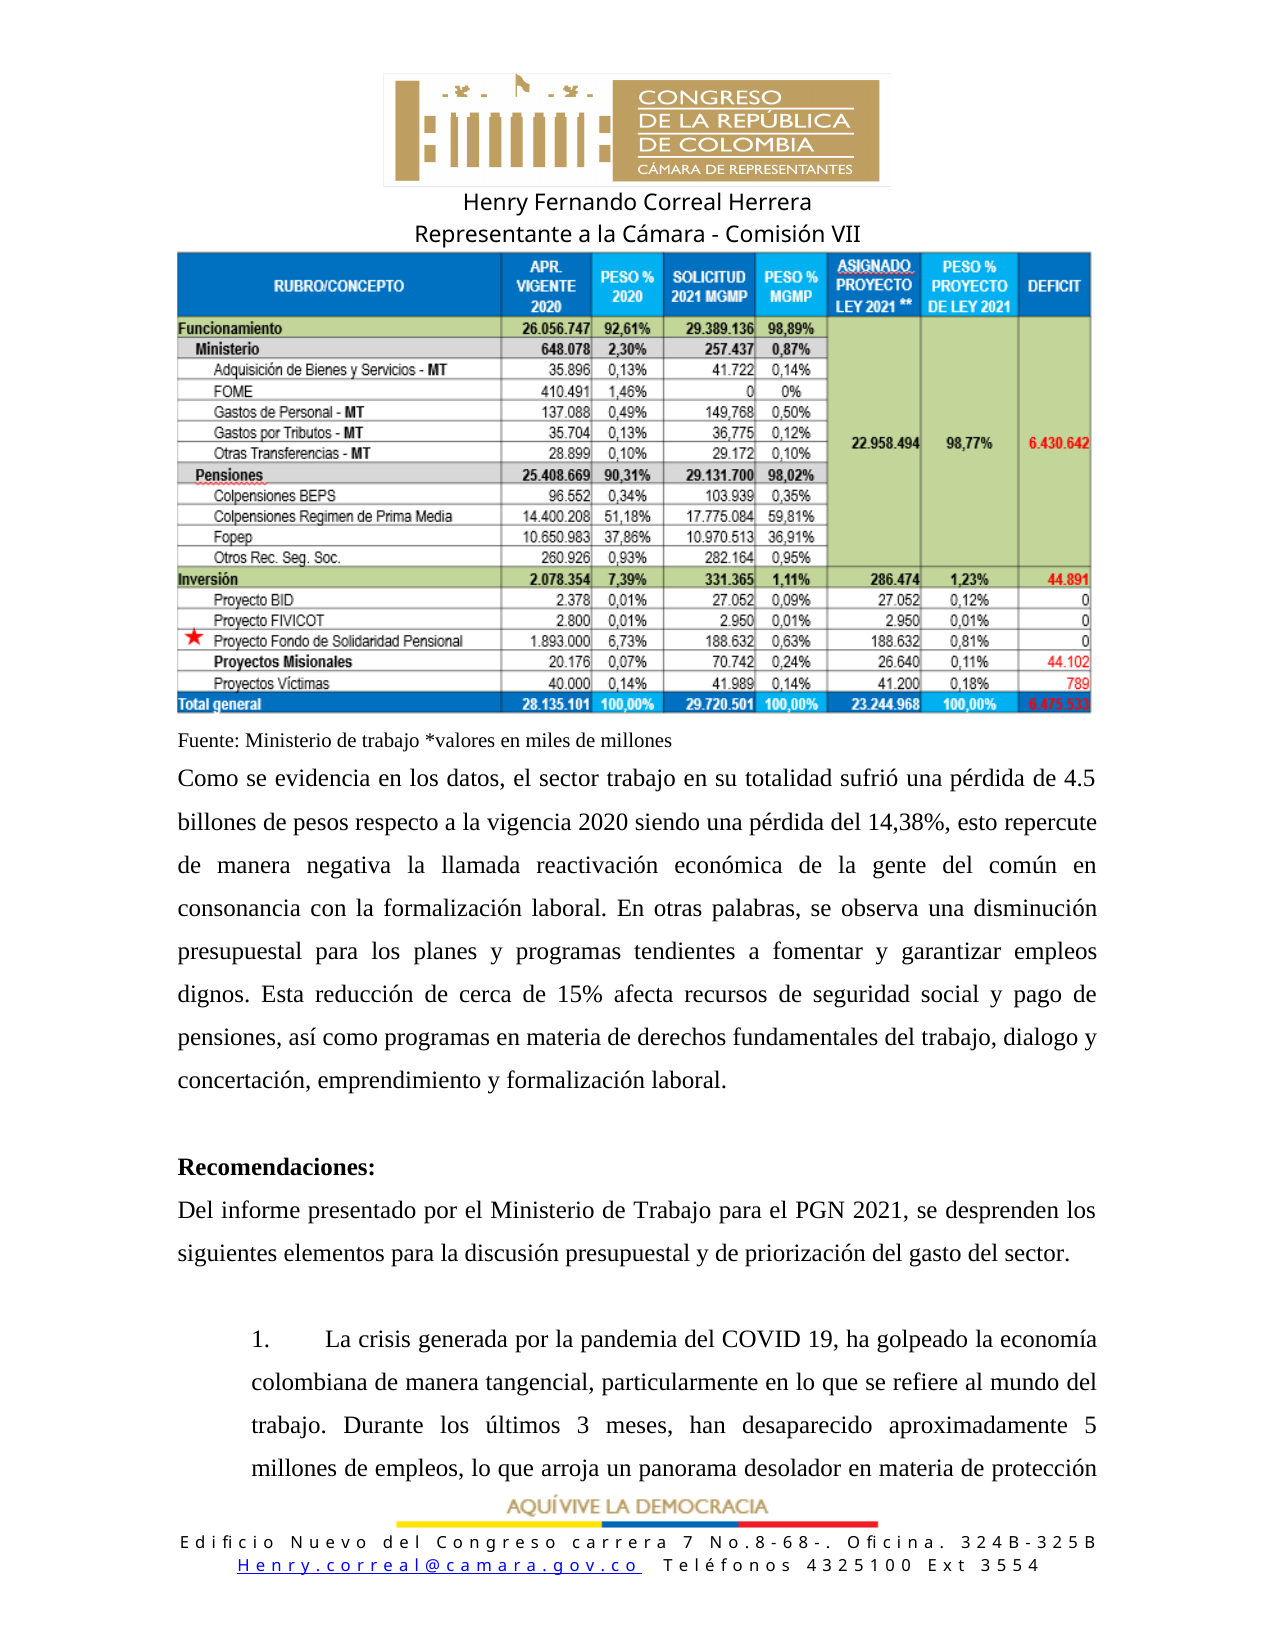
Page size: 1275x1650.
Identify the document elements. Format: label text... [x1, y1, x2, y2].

text Del informe presentado por el Ministerio de Trabajo para el PGN 2021, se desprenden los siguientes elementos para la discusión presupuestal y de priorización del gasto del sector. [177, 1195, 1098, 1267]
text Fuente: Ministerio de trabajo *valores en miles de millones [177, 727, 1098, 752]
picture [382, 1487, 893, 1531]
picture [383, 73, 892, 187]
text Como se evidencia en los datos, el sector trabajo en su totalidad sufrió una pérdida de 4.5 billones de pesos respecto a la vigencia 2020 siendo una pérdida del 14,38%, esto repercute de manera negativa la llamada reactivación económica de la gente del común en consonancia con la formalización laboral. En otras palabras, se observa una disminución presupuestal para los planes y programas tendientes a fomentar y garantizar empleos dignos. Esta reducción de cerca de 15% afecta recursos de seguridad social y pago de pensiones, así como programas en materia de derechos fundamentales del trabajo, dialogo y concertación, emprendimiento y formalización laboral. [177, 763, 1098, 1094]
picture [177, 248, 1098, 715]
text Recomendaciones: [177, 1152, 1098, 1180]
